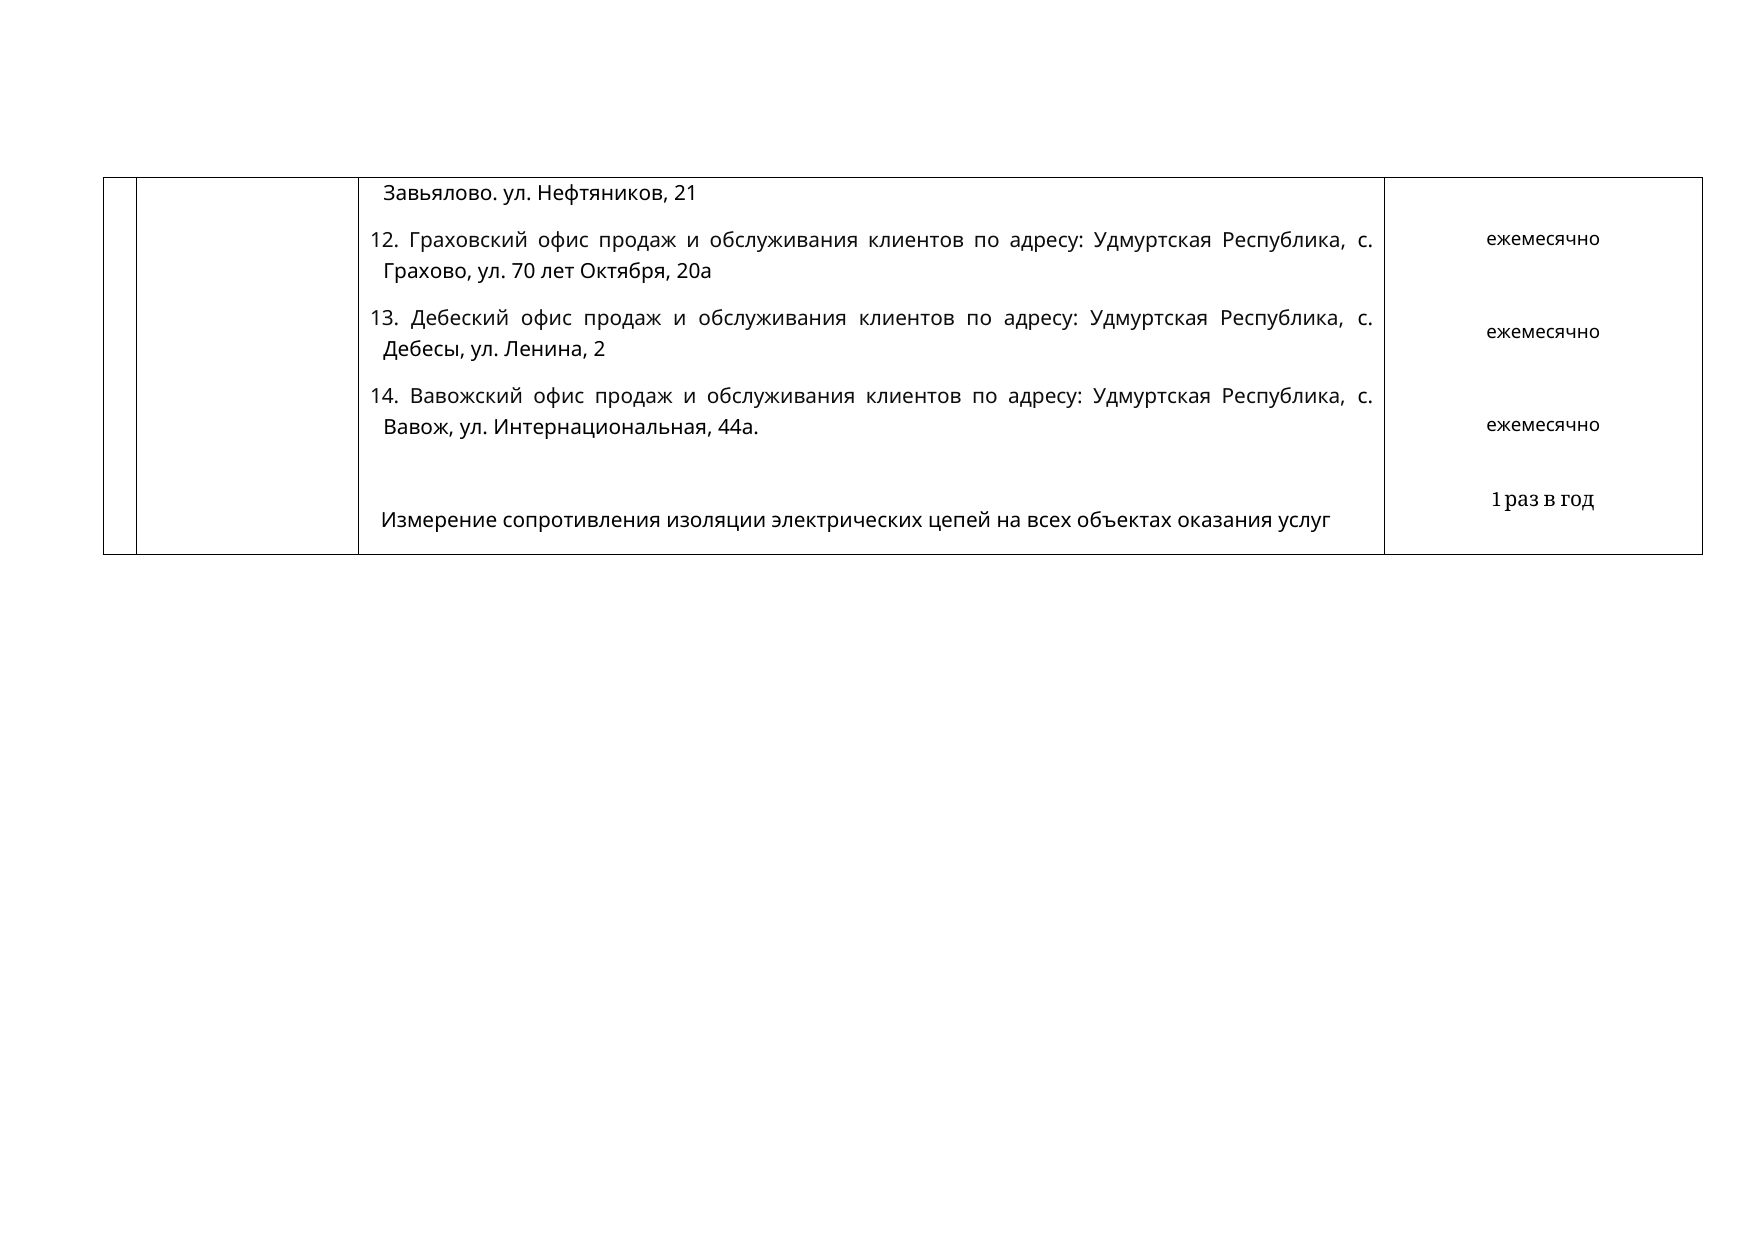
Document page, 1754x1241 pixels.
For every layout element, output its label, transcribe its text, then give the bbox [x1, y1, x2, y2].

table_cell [1385, 178, 1702, 554]
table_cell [359, 178, 1384, 554]
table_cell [137, 178, 358, 554]
table_cell п [104, 178, 136, 554]
